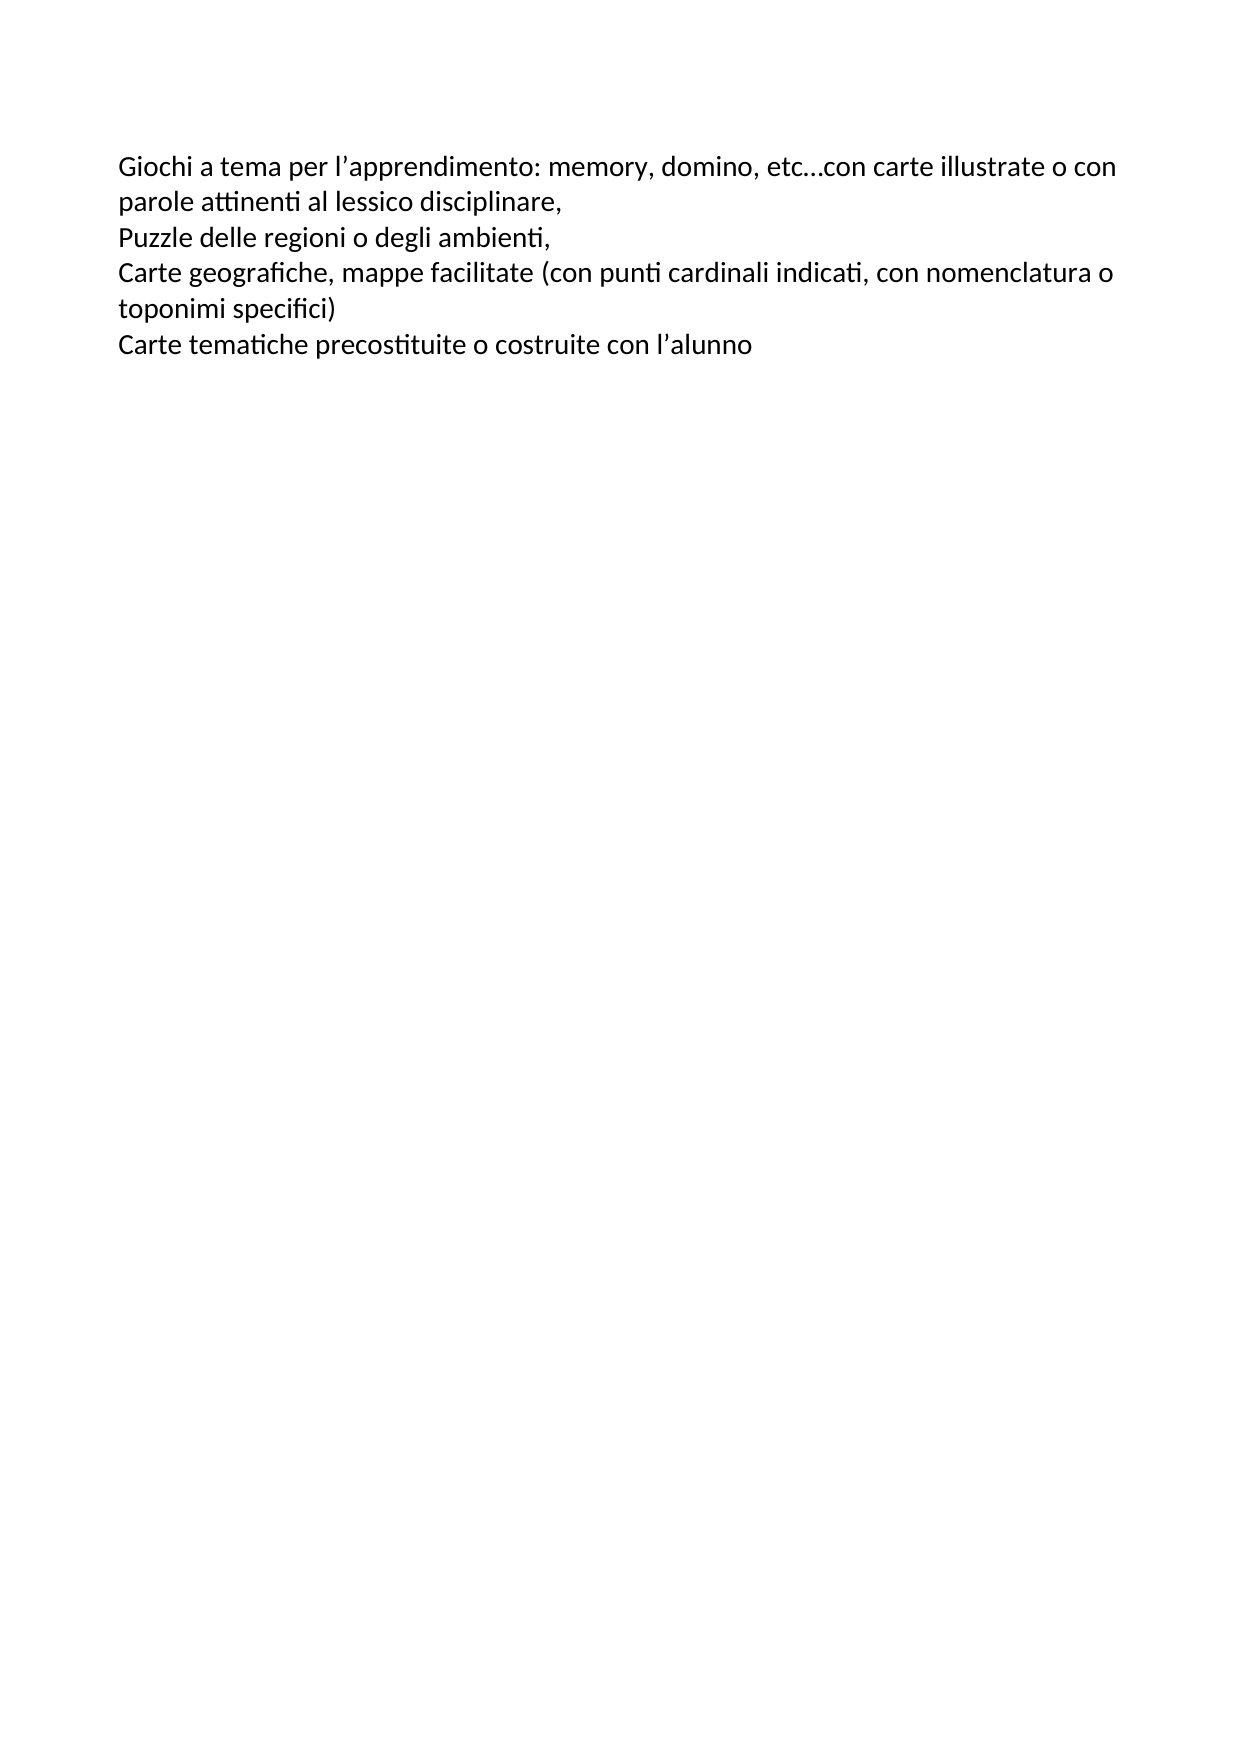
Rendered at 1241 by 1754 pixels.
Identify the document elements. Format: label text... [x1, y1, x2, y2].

text Carte geografiche, mappe facilitate (con punti cardinali indicati, con nomenclatura o toponimi specifici) [118, 254, 1122, 326]
text Puzzle delle regioni o degli ambienti, [118, 219, 1122, 254]
text Giochi a tema per l’apprendimento: memory, domino, etc…con carte illustrate o con parole attinenti al lessico disciplinare, [118, 148, 1122, 219]
text Carte tematiche precostituite o costruite con l’alunno [118, 326, 1122, 361]
